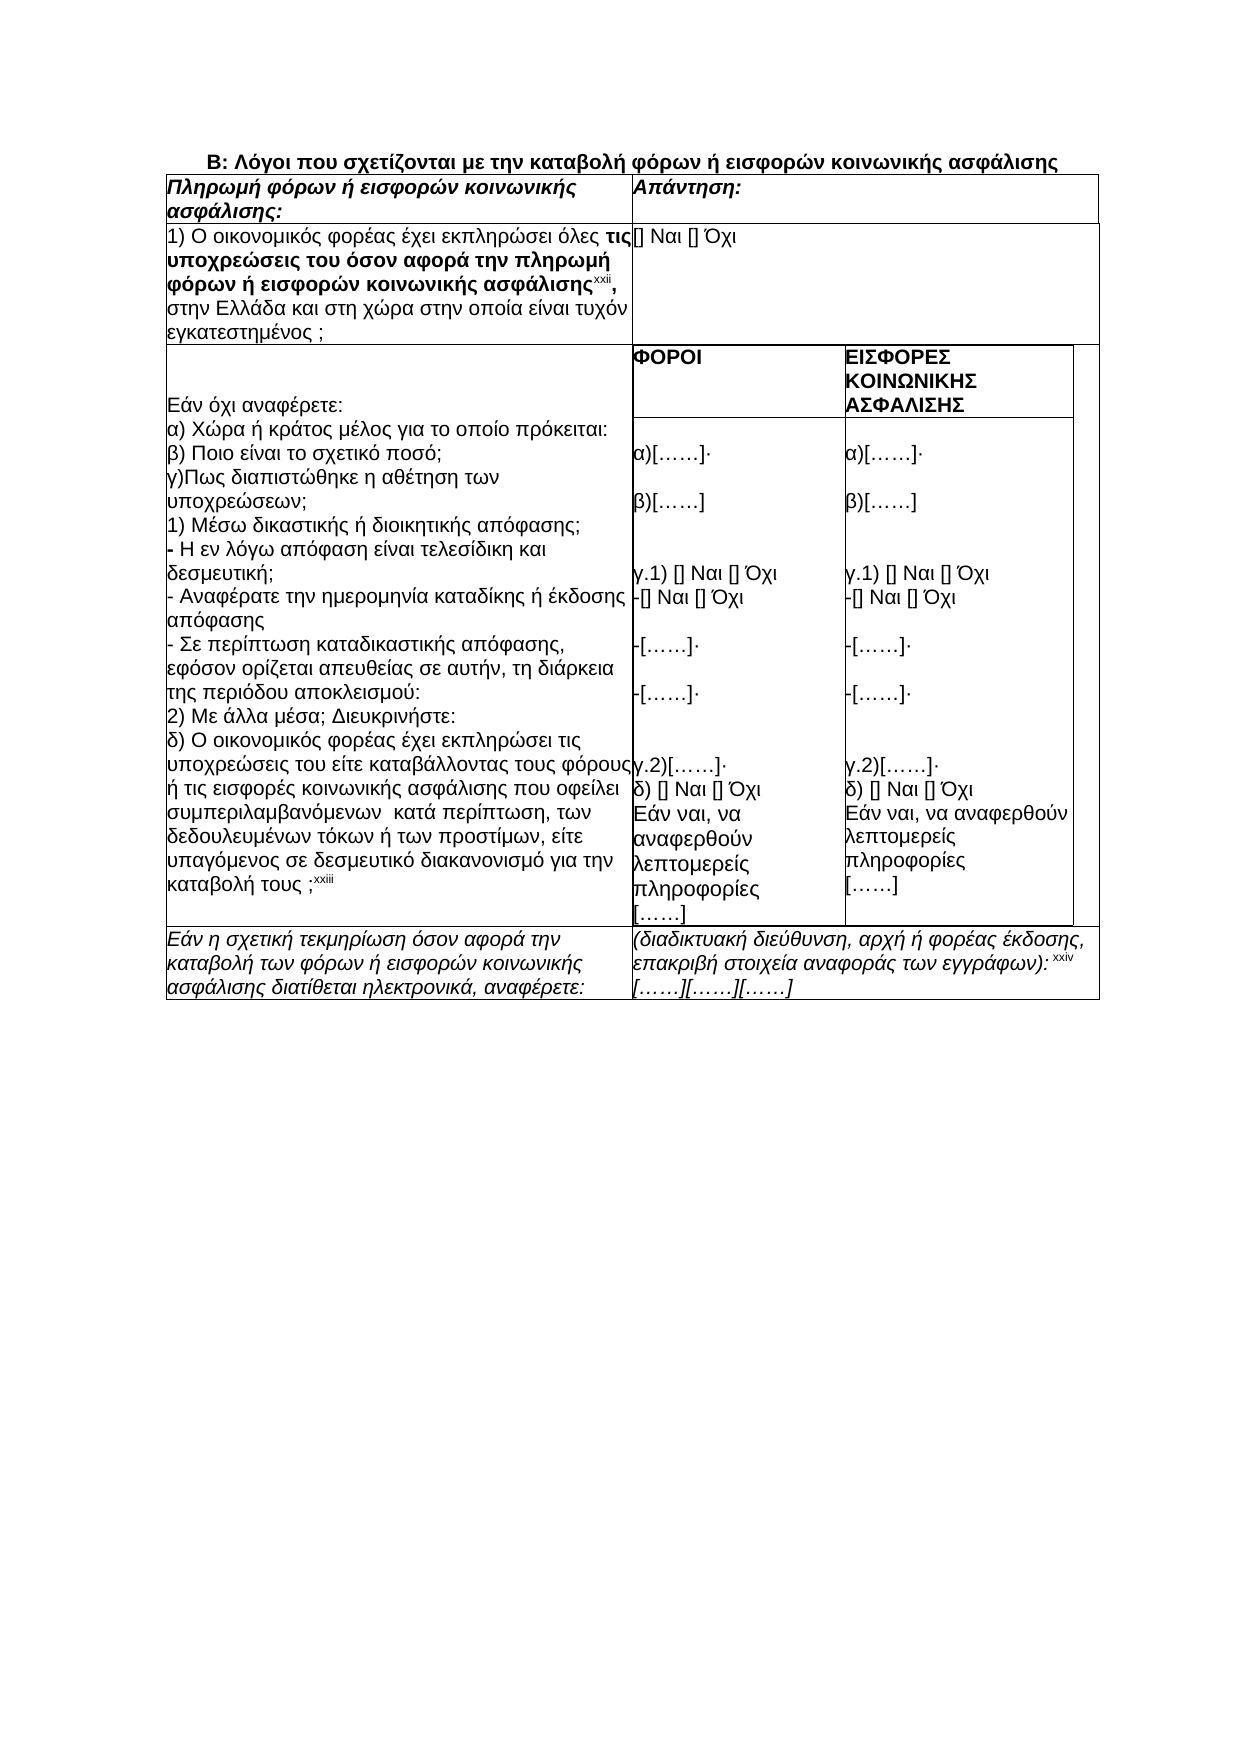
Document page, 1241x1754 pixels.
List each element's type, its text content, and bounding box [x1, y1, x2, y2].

table_header Απάντηση: [633, 175, 1098, 223]
table_cell [846, 345, 1099, 926]
table_cell [634, 346, 845, 417]
text Β: Λόγοι που σχετίζονται με την καταβολή φόρων ή εισφορών κοινωνικής ασφάλισης [187, 150, 1078, 174]
table_cell (διαδικτυακή διεύθυνση, αρχή ή φορέας έκδοσης, επακριβή στοιχεία αναφοράς των εγγράφων): [……][……][……] [633, 927, 1099, 998]
table_header Πληρωμή φόρων ή εισφορών κοινωνικής ασφάλισης: [167, 175, 632, 223]
table_cell Εάν όχι αναφέρετε: α) Χώρα ή κράτος μέλος για το οποίο πρόκειται: β) Ποιο είναι το σχετικό ποσό; γ)Πως διαπιστώθηκε η αθέτηση των υποχρεώσεων; 1) Μέσω δικαστικής ή διοικητικής απόφασης; - Η εν λόγω απόφαση είναι τελεσίδικη και δεσμευτική; - Αναφέρατε την ημερομηνία καταδίκης ή έκδοσης απόφασης - Σε περίπτωση καταδικαστικής απόφασης, εφόσον ορίζεται απευθείας σε αυτήν, τη διάρκεια της περιόδου αποκλεισμού: 2) Με άλλα μέσα; Διευκρινήστε: δ) Ο οικονομικός φορέας έχει εκπληρώσει τις υποχρεώσεις του είτε καταβάλλοντας τους φόρους ή τις εισφορές κοινωνικής ασφάλισης που οφείλει συμπεριλαμβανόμενων κατά περίπτωση, των δεδουλευμένων τόκων ή των προστίμων, είτε υπαγόμενος σε δεσμευτικό διακανονισμό για την καταβολή τους ; [167, 345, 632, 926]
table_cell Εάν η σχετική τεκμηρίωση όσον αφορά την καταβολή των φόρων ή εισφορών κοινωνικής ασφάλισης διατίθεται ηλεκτρονικά, αναφέρετε: [167, 927, 632, 998]
table_cell 1) Ο οικονομικός φορέας έχει εκπληρώσει όλες τις υποχρεώσεις του όσον αφορά την πληρωμή φόρων ή εισφορών κοινωνικής ασφάλισης, στην Ελλάδα και στη χώρα στην οποία είναι τυχόν εγκατεστημένος ; [167, 224, 632, 344]
table_cell [634, 418, 845, 925]
table_cell [] Ναι [] Όχι [633, 224, 1099, 344]
